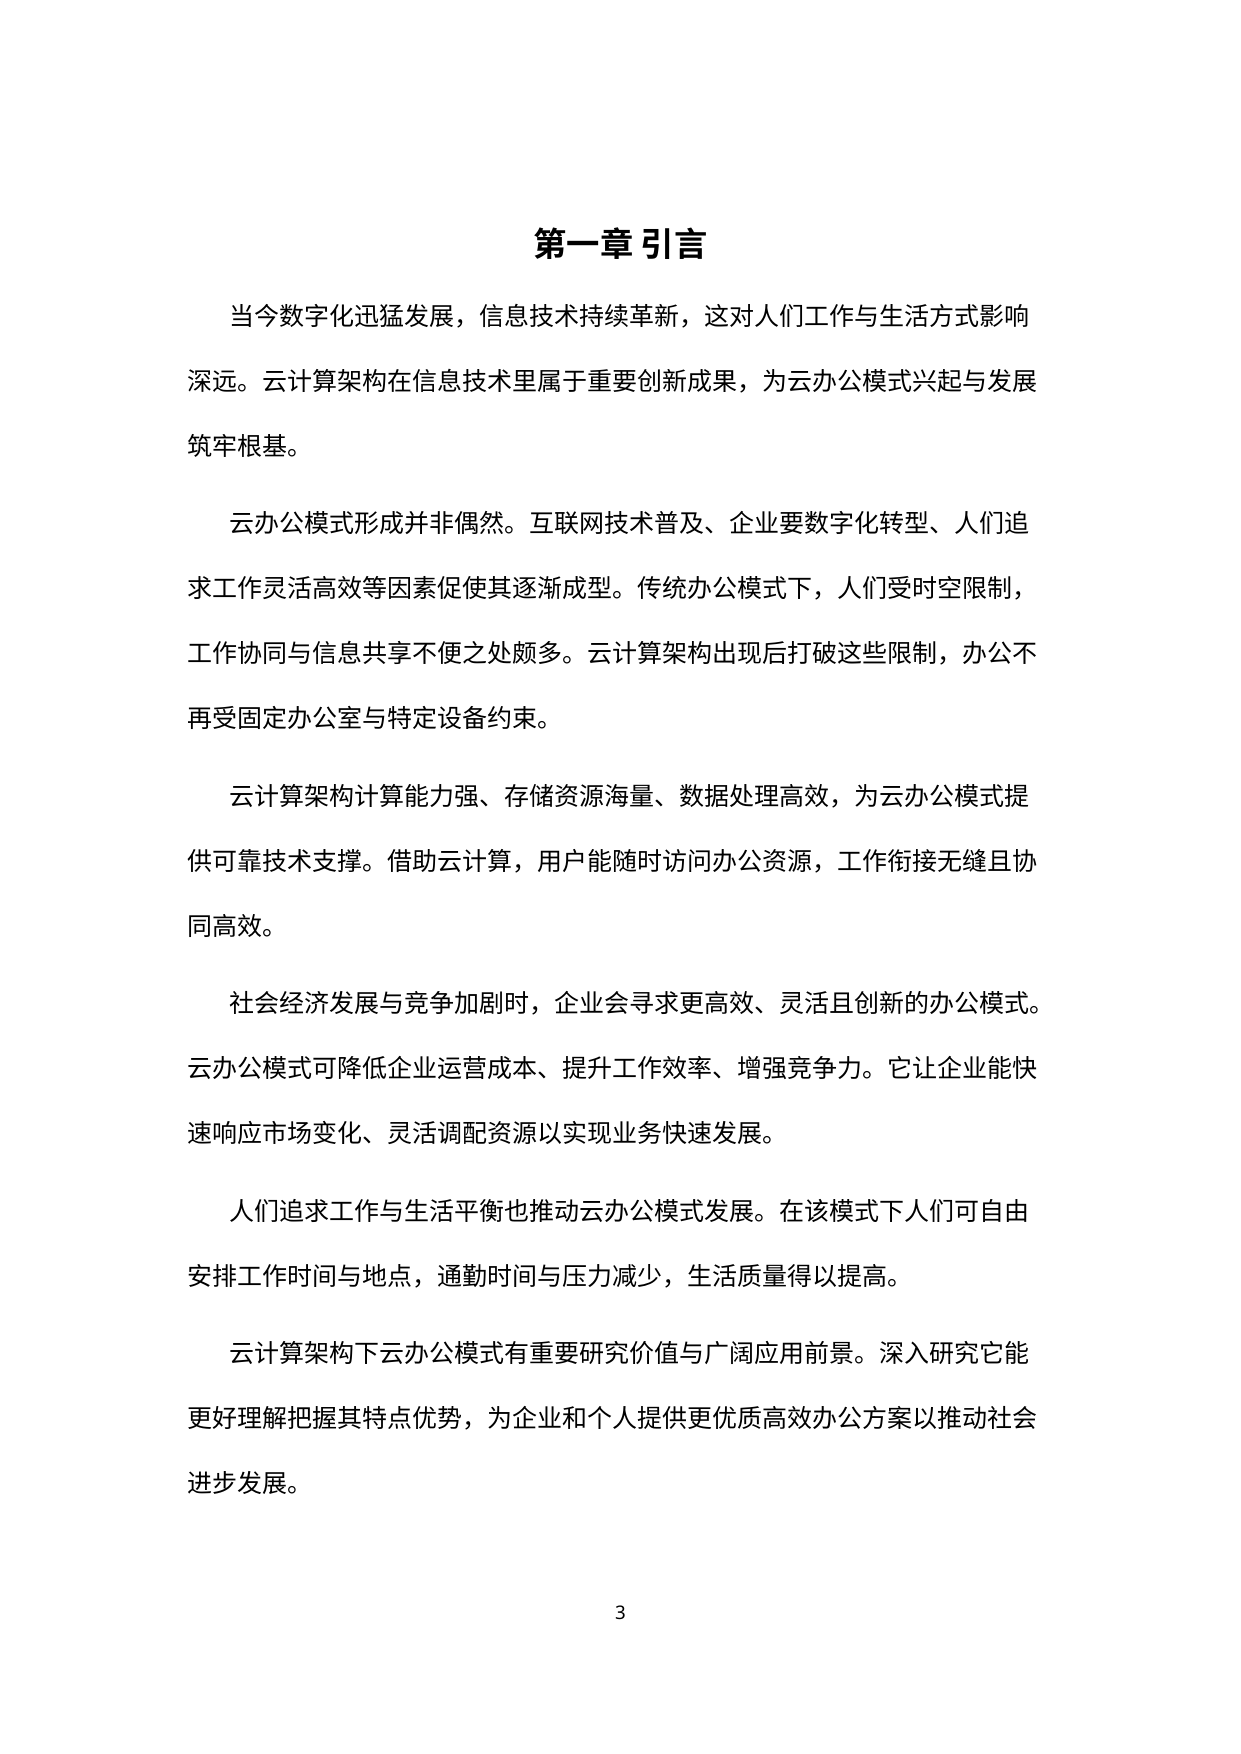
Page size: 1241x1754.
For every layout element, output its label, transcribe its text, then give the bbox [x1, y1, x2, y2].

text 云办公模式形成并非偶然。互联网技术普及、企业要数字化转型、人们追求工作灵活高效等因素促使其逐渐成型。传统办公模式下，人们受时空限制，工作协同与信息共享不便之处颇多。云计算架构出现后打破这些限制，办公不再受固定办公室与特定设备约束。 [187, 489, 1053, 749]
text 云计算架构计算能力强、存储资源海量、数据处理高效，为云办公模式提供可靠技术支撑。借助云计算，用户能随时访问办公资源，工作衔接无缝且协同高效。 [187, 762, 1053, 957]
text 人们追求工作与生活平衡也推动云办公模式发展。在该模式下人们可自由安排工作时间与地点，通勤时间与压力减少，生活质量得以提高。 [187, 1177, 1053, 1307]
subtitle 第一章 引言 [187, 210, 1053, 275]
text 社会经济发展与竞争加剧时，企业会寻求更高效、灵活且创新的办公模式。云办公模式可降低企业运营成本、提升工作效率、增强竞争力。它让企业能快速响应市场变化、灵活调配资源以实现业务快速发展。 [187, 969, 1053, 1164]
text 云计算架构下云办公模式有重要研究价值与广阔应用前景。深入研究它能更好理解把握其特点优势，为企业和个人提供更优质高效办公方案以推动社会进步发展。 [187, 1319, 1053, 1514]
text 当今数字化迅猛发展，信息技术持续革新，这对人们工作与生活方式影响深远。云计算架构在信息技术里属于重要创新成果，为云办公模式兴起与发展筑牢根基。 [187, 282, 1053, 477]
